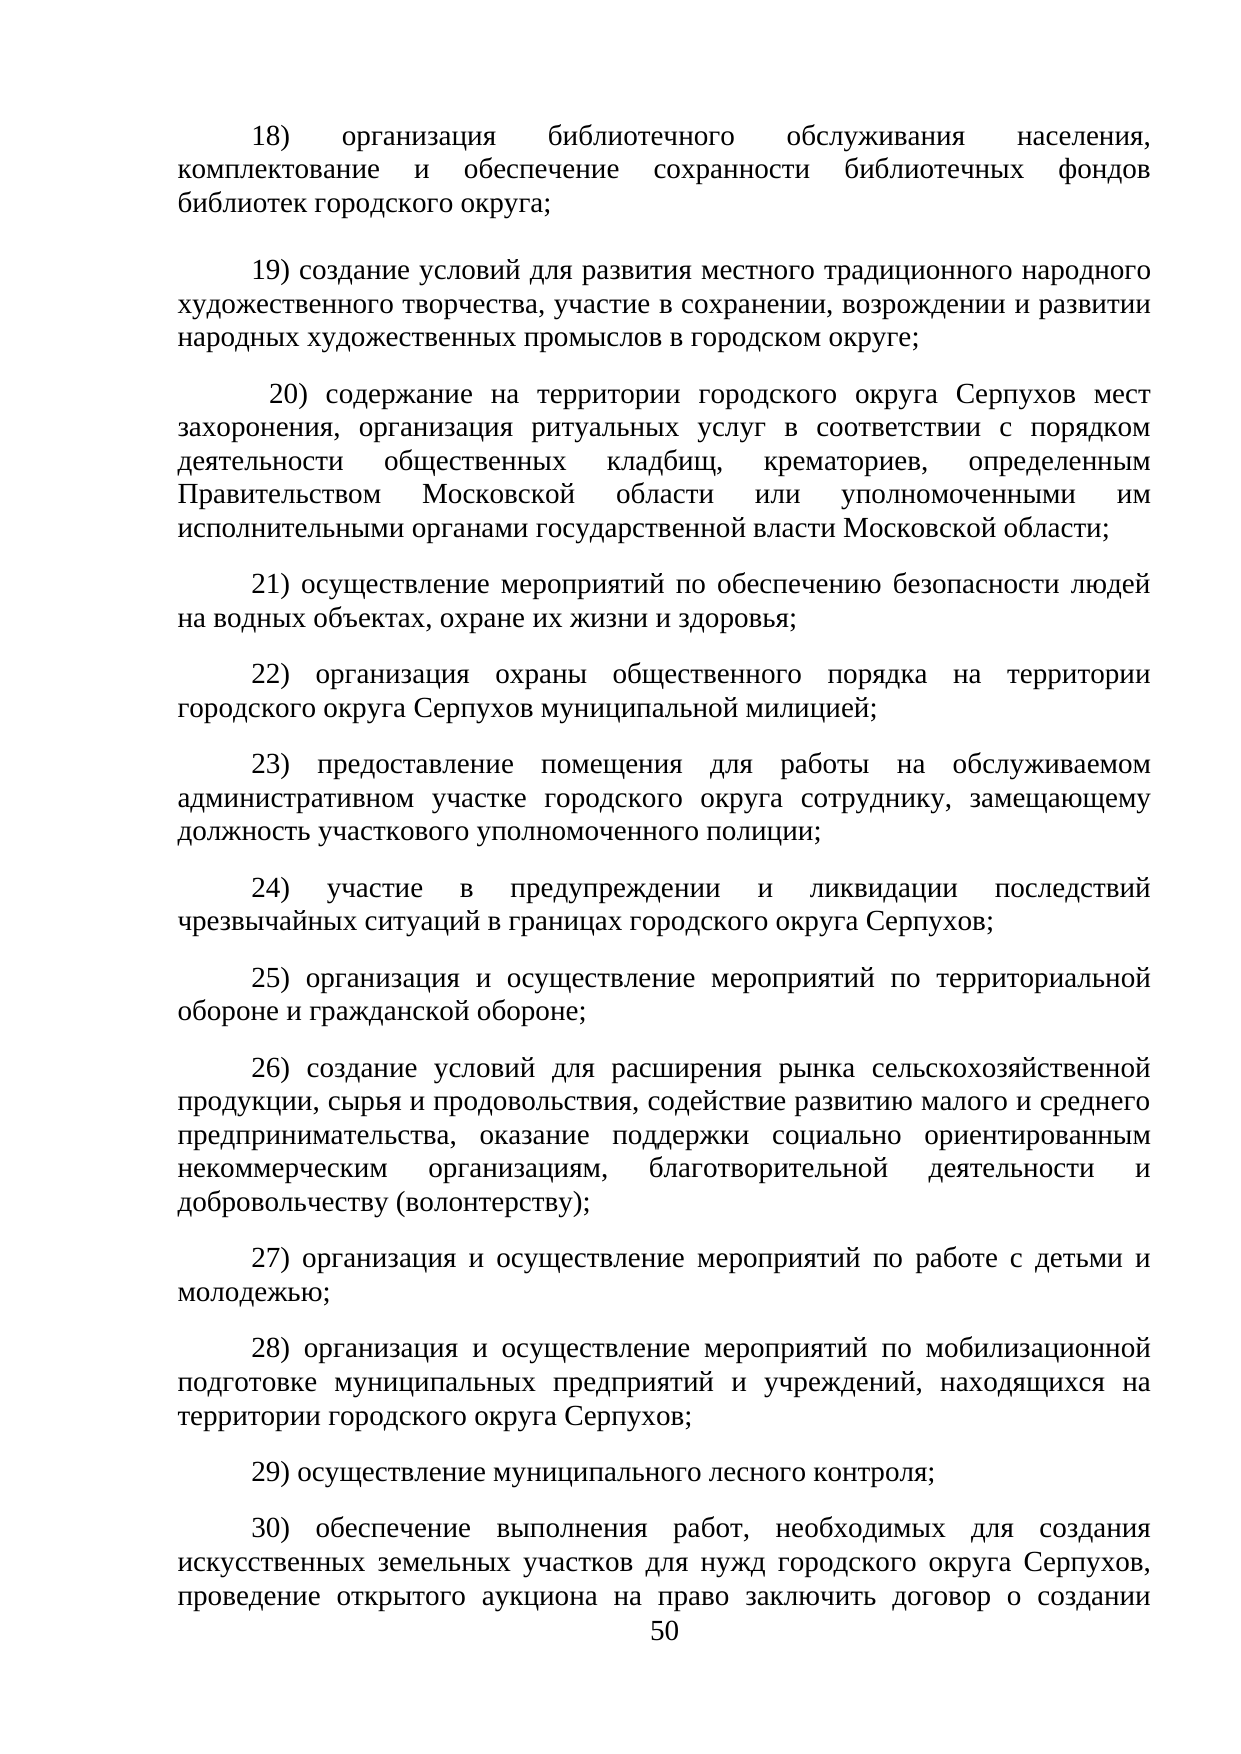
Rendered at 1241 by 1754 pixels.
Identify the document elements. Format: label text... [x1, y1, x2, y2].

text 28) организация и осуществление мероприятий по мобилизационной подготовке муниципальных предприятий и учреждений, находящихся на территории городского округа Серпухов; [177, 1331, 1152, 1431]
text 22) организация охраны общественного порядка на территории городского округа Серпухов муниципальной милицией; [177, 656, 1152, 723]
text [177, 1511, 1152, 1611]
text 21) осуществление мероприятий по обеспечению безопасности людей на водных объектах, охране их жизни и здоровья; [177, 566, 1152, 633]
text 26) создание условий для расширения рынка сельскохозяйственной продукции, сырья и продовольствия, содействие развитию малого и среднего предпринимательства, оказание поддержки социально ориентированным некоммерческим организациям, благотворительной деятельности и добровольчеству (волонтерству); [177, 1050, 1152, 1218]
text 18) организация библиотечного обслуживания населения, комплектование и обеспечение сохранности библиотечных фондов библиотек городского округа; [177, 118, 1152, 219]
text 27) организация и осуществление мероприятий по работе с детьми и молодежью; [177, 1241, 1152, 1308]
text 19) создание условий для развития местного традиционного народного художественного творчества, участие в сохранении, возрождении и развитии народных художественных промыслов в городском округе; [177, 252, 1152, 353]
text 24) участие в предупреждении и ликвидации последствий чрезвычайных ситуаций в границах городского округа Серпухов; [177, 870, 1152, 937]
text 25) организация и осуществление мероприятий по территориальной обороне и гражданской обороне; [177, 960, 1152, 1027]
text 29) осуществление муниципального лесного контроля; [177, 1454, 1152, 1488]
text 23) предоставление помещения для работы на обслуживаемом административном участке городского округа сотруднику, замещающему должность участкового уполномоченного полиции; [177, 746, 1152, 847]
text 20) содержание на территории городского округа Серпухов мест захоронения, организация ритуальных услуг в соответствии с порядком деятельности общественных кладбищ, крематориев, определенным Правительством Московской области или уполномоченными им исполнительными органами государственной власти Московской области; [177, 376, 1152, 543]
